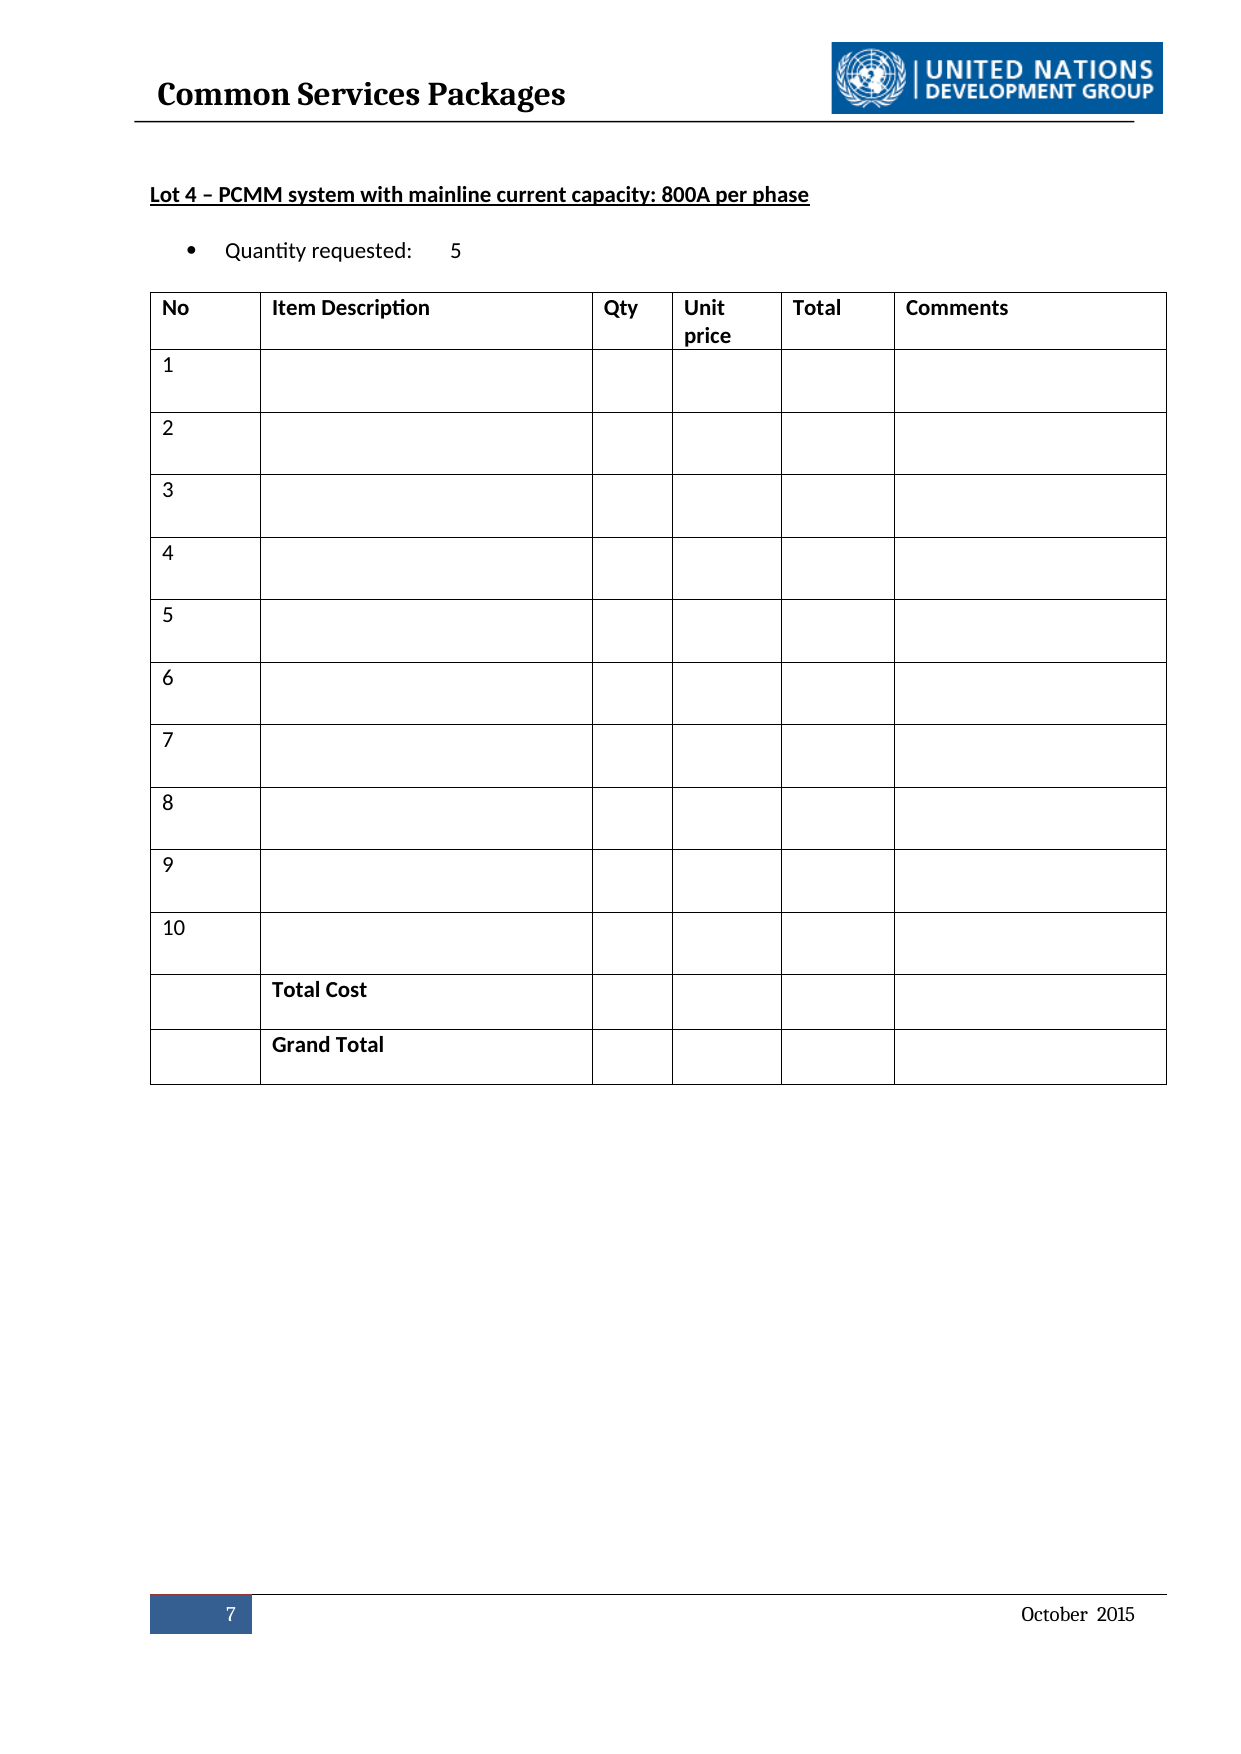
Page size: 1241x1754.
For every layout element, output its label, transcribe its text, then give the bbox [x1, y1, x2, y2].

table_cell 9 [151, 850, 260, 912]
table_cell 1 [151, 350, 260, 412]
table_cell [782, 913, 894, 974]
table_cell [151, 1030, 260, 1083]
table_cell [261, 788, 592, 849]
table_header Comments [895, 293, 1166, 349]
table_cell [782, 975, 894, 1029]
table_cell [782, 413, 894, 474]
table_cell [673, 475, 781, 537]
text Lot 4 – PCMM system with mainline current capacity: 800A per phase [150, 180, 1167, 208]
table_cell [593, 350, 672, 412]
table_cell [782, 1030, 894, 1083]
table_cell [261, 663, 592, 724]
table_cell [895, 663, 1166, 724]
table_cell Grand Total [261, 1030, 592, 1083]
table_cell [261, 538, 592, 599]
table_cell [673, 538, 781, 599]
table_cell [151, 975, 260, 1029]
table_cell [782, 850, 894, 912]
table_cell [593, 788, 672, 849]
table_cell 10 [151, 913, 260, 974]
table_cell [593, 475, 672, 537]
table_cell [782, 600, 894, 662]
table_cell [673, 725, 781, 787]
table_cell [895, 350, 1166, 412]
table_cell [782, 475, 894, 537]
table_cell [593, 1030, 672, 1083]
table_cell 6 [151, 663, 260, 724]
table_cell [673, 413, 781, 474]
table_cell [782, 788, 894, 849]
table_cell 2 [151, 413, 260, 474]
table_cell [593, 975, 672, 1029]
table_cell [895, 975, 1166, 1029]
table_cell [261, 350, 592, 412]
table_cell [895, 1030, 1166, 1083]
table_header Unit price [673, 293, 781, 349]
table_cell [593, 850, 672, 912]
list Quantity requested: 5 [187, 236, 1167, 264]
table_header Total [782, 293, 894, 349]
table_cell [673, 663, 781, 724]
table_cell [782, 725, 894, 787]
table_cell 8 [151, 788, 260, 849]
table_cell [895, 600, 1166, 662]
table_cell Total Cost [261, 975, 592, 1029]
table_cell [593, 663, 672, 724]
table_cell [593, 413, 672, 474]
table_cell [593, 600, 672, 662]
table_cell [782, 538, 894, 599]
table_cell [261, 725, 592, 787]
table_cell [895, 850, 1166, 912]
table_cell [895, 913, 1166, 974]
table_cell [261, 913, 592, 974]
table_cell [895, 413, 1166, 474]
table_cell [673, 850, 781, 912]
table_cell [261, 413, 592, 474]
table_cell [782, 350, 894, 412]
table_cell [593, 538, 672, 599]
table_cell [895, 788, 1166, 849]
table_cell [261, 850, 592, 912]
table_cell [673, 600, 781, 662]
table_cell [673, 975, 781, 1029]
table_cell [673, 1030, 781, 1083]
table_cell [895, 538, 1166, 599]
table_cell [261, 600, 592, 662]
table_cell [593, 913, 672, 974]
picture [831, 42, 1163, 114]
table_cell [261, 475, 592, 537]
table_cell 5 [151, 600, 260, 662]
table_cell [895, 475, 1166, 537]
table_header Item Description [261, 293, 592, 349]
table_cell 4 [151, 538, 260, 599]
table_cell 3 [151, 475, 260, 537]
table_cell [895, 725, 1166, 787]
table_header No [151, 293, 260, 349]
table_cell [673, 350, 781, 412]
table_header Qty [593, 293, 672, 349]
table_cell [593, 725, 672, 787]
table_cell [673, 913, 781, 974]
table_cell 7 [151, 725, 260, 787]
table_cell [673, 788, 781, 849]
table_cell [782, 663, 894, 724]
